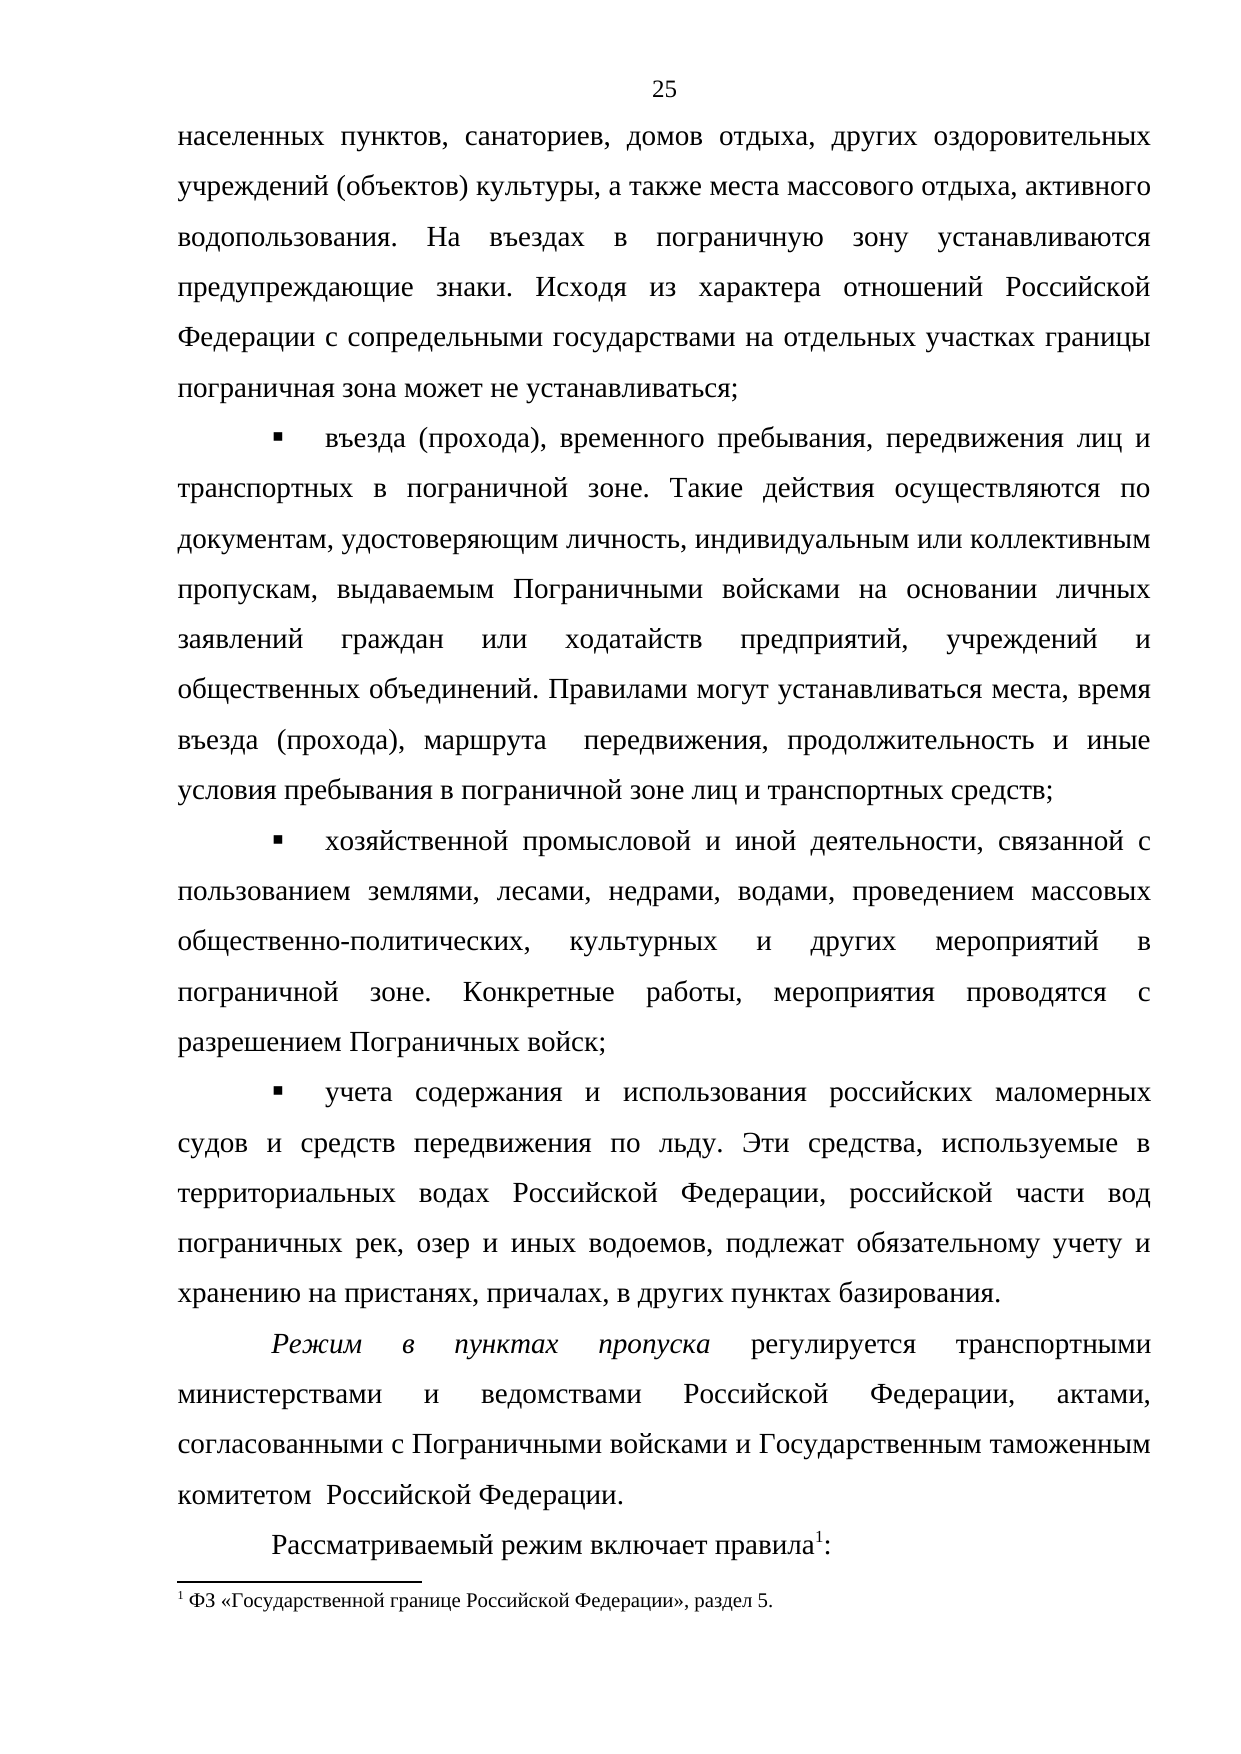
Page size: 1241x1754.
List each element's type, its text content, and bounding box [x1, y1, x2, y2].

list хозяйственной промысловой и иной деятельности, связанной с пользованием землями, лесами, недрами, водами, проведением массовых общественно-политических, культурных и других мероприятий в пограничной зоне. Конкретные работы, мероприятия проводятся с разрешением Пограничных войск; [177, 823, 1152, 1057]
text Режим в пунктах пропуска регулируется транспортными министерствами и ведомствами Российской Федерации, актами, согласованными с Пограничными войсками и Государственным таможенным комитетом Российской Федерации. [177, 1326, 1152, 1510]
list учета содержания и использования российских маломерных судов и средств передвижения по льду. Эти средства, используемые в территориальных водах Российской Федерации, российской части вод пограничных рек, озер и иных водоемов, подлежат обязательному учету и хранению на пристанях, причалах, в других пунктах базирования. [177, 1074, 1152, 1309]
list въезда (прохода), временного пребывания, передвижения лиц и транспортных в пограничной зоне. Такие действия осуществляются по документам, удостоверяющим личность, индивидуальным или коллективным пропускам, выдаваемым Пограничными войсками на основании личных заявлений граждан или ходатайств предприятий, учреждений и общественных объединений. Правилами могут устанавливаться места, время въезда (прохода), маршрута передвижения, продолжительность и иные условия пребывания в пограничной зоне лиц и транспортных средств; [177, 420, 1152, 806]
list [177, 118, 1152, 403]
text Рассматриваемый режим включает правила: [177, 1527, 1152, 1561]
